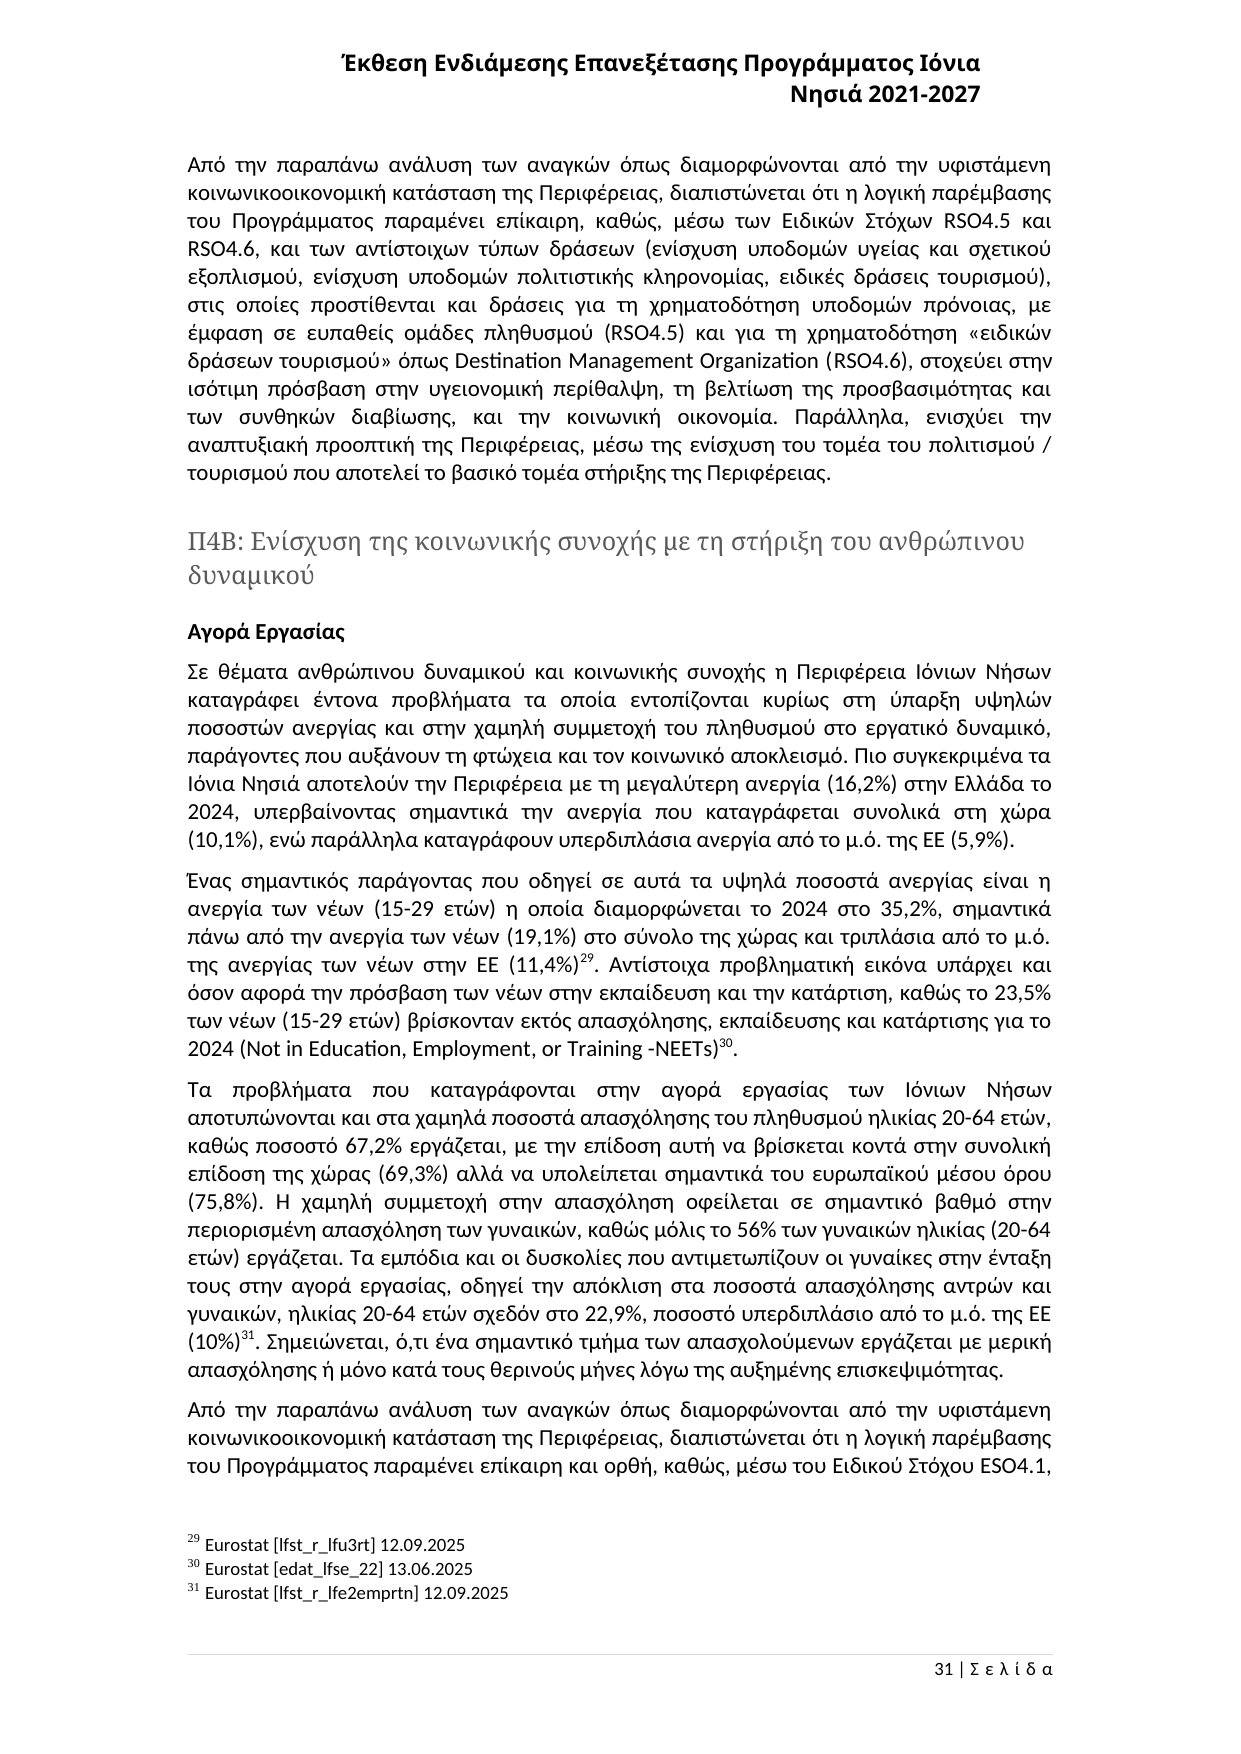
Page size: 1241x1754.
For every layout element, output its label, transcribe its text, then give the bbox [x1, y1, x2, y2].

text Ένας σημαντικός παράγοντας που οδηγεί σε αυτά τα υψηλά ποσοστά ανεργίας είναι η ανεργία των νέων (15-29 ετών) η οποία διαμορφώνεται το 2024 στο 35,2%, σημαντικά πάνω από την ανεργία των νέων (19,1%) στο σύνολο της χώρας και τριπλάσια από το μ.ό. της ανεργίας των νέων στην ΕΕ (11,4%). Αντίστοιχα προβληματική εικόνα υπάρχει και όσον αφορά την πρόσβαση των νέων στην εκπαίδευση και την κατάρτιση, καθώς το 23,5% των νέων (15-29 ετών) βρίσκονταν εκτός απασχόλησης, εκπαίδευσης και κατάρτισης για το 2024 (Not in Education, Employment, or Training -NEETs). [187, 866, 1053, 1062]
text Τα προβλήματα που καταγράφονται στην αγορά εργασίας των Ιόνιων Νήσων αποτυπώνονται και στα χαμηλά ποσοστά απασχόλησης του πληθυσμού ηλικίας 20-64 ετών, καθώς ποσοστό 67,2% εργάζεται, με την επίδοση αυτή να βρίσκεται κοντά στην συνολική επίδοση της χώρας (69,3%) αλλά να υπολείπεται σημαντικά του ευρωπαϊκού μέσου όρου (75,8%). Η χαμηλή συμμετοχή στην απασχόληση οφείλεται σε σημαντικό βαθμό στην περιορισμένη απασχόληση των γυναικών, καθώς μόλις το 56% των γυναικών ηλικίας (20-64 ετών) εργάζεται. Τα εμπόδια και οι δυσκολίες που αντιμετωπίζουν οι γυναίκες στην ένταξη τους στην αγορά εργασίας, οδηγεί την απόκλιση στα ποσοστά απασχόλησης αντρών και γυναικών, ηλικίας 20-64 ετών σχεδόν στο 22,9%, ποσοστό υπερδιπλάσιο από το μ.ό. της ΕΕ (10%). Σημειώνεται, ό,τι ένα σημαντικό τμήμα των απασχολούμενων εργάζεται με μερική απασχόλησης ή μόνο κατά τους θερινούς μήνες λόγω της αυξημένης επισκεψιμότητας. [187, 1075, 1053, 1383]
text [187, 1395, 1053, 1479]
subtitle Π4Β: Ενίσχυση της κοινωνικής συνοχής με τη στήριξη του ανθρώπινου δυναμικού [187, 524, 1053, 592]
text Αγορά Εργασίας [187, 617, 1053, 645]
text Σε θέματα ανθρώπινου δυναμικού και κοινωνικής συνοχής η Περιφέρεια Ιόνιων Νήσων καταγράφει έντονα προβλήματα τα οποία εντοπίζονται κυρίως στη ύπαρξη υψηλών ποσοστών ανεργίας και στην χαμηλή συμμετοχή του πληθυσμού στο εργατικό δυναμικό, παράγοντες που αυξάνουν τη φτώχεια και τον κοινωνικό αποκλεισμό. Πιο συγκεκριμένα τα Ιόνια Νησιά αποτελούν την Περιφέρεια με τη μεγαλύτερη ανεργία (16,2%) στην Ελλάδα το 2024, υπερβαίνοντας σημαντικά την ανεργία που καταγράφεται συνολικά στη χώρα (10,1%), ενώ παράλληλα καταγράφουν υπερδιπλάσια ανεργία από το μ.ό. της ΕΕ (5,9%). [187, 657, 1053, 853]
text Από την παραπάνω ανάλυση των αναγκών όπως διαμορφώνονται από την υφιστάμενη κοινωνικοοικονομική κατάσταση της Περιφέρειας, διαπιστώνεται ότι η λογική παρέμβασης του Προγράμματος παραμένει επίκαιρη, καθώς, μέσω των Ειδικών Στόχων RSO4.5 και RSO4.6, και των αντίστοιχων τύπων δράσεων (ενίσχυση υποδομών υγείας και σχετικού εξοπλισμού, ενίσχυση υποδομών πολιτιστικής κληρονομίας, ειδικές δράσεις τουρισμού), στις οποίες προστίθενται και δράσεις για τη χρηματοδότηση υποδομών πρόνοιας, με έμφαση σε ευπαθείς ομάδες πληθυσμού (RSO4.5) και για τη χρηματοδότηση «ειδικών δράσεων τουρισμού» όπως Destination Management Organization (RSO4.6), στοχεύει στην ισότιμη πρόσβαση στην υγειονομική περίθαλψη, τη βελτίωση της προσβασιμότητας και των συνθηκών διαβίωσης, και την κοινωνική οικονομία. Παράλληλα, ενισχύει την αναπτυξιακή προοπτική της Περιφέρειας, μέσω της ενίσχυση του τομέα του πολιτισμού / τουρισμού που αποτελεί το βασικό τομέα στήριξης της Περιφέρειας. [187, 150, 1053, 486]
